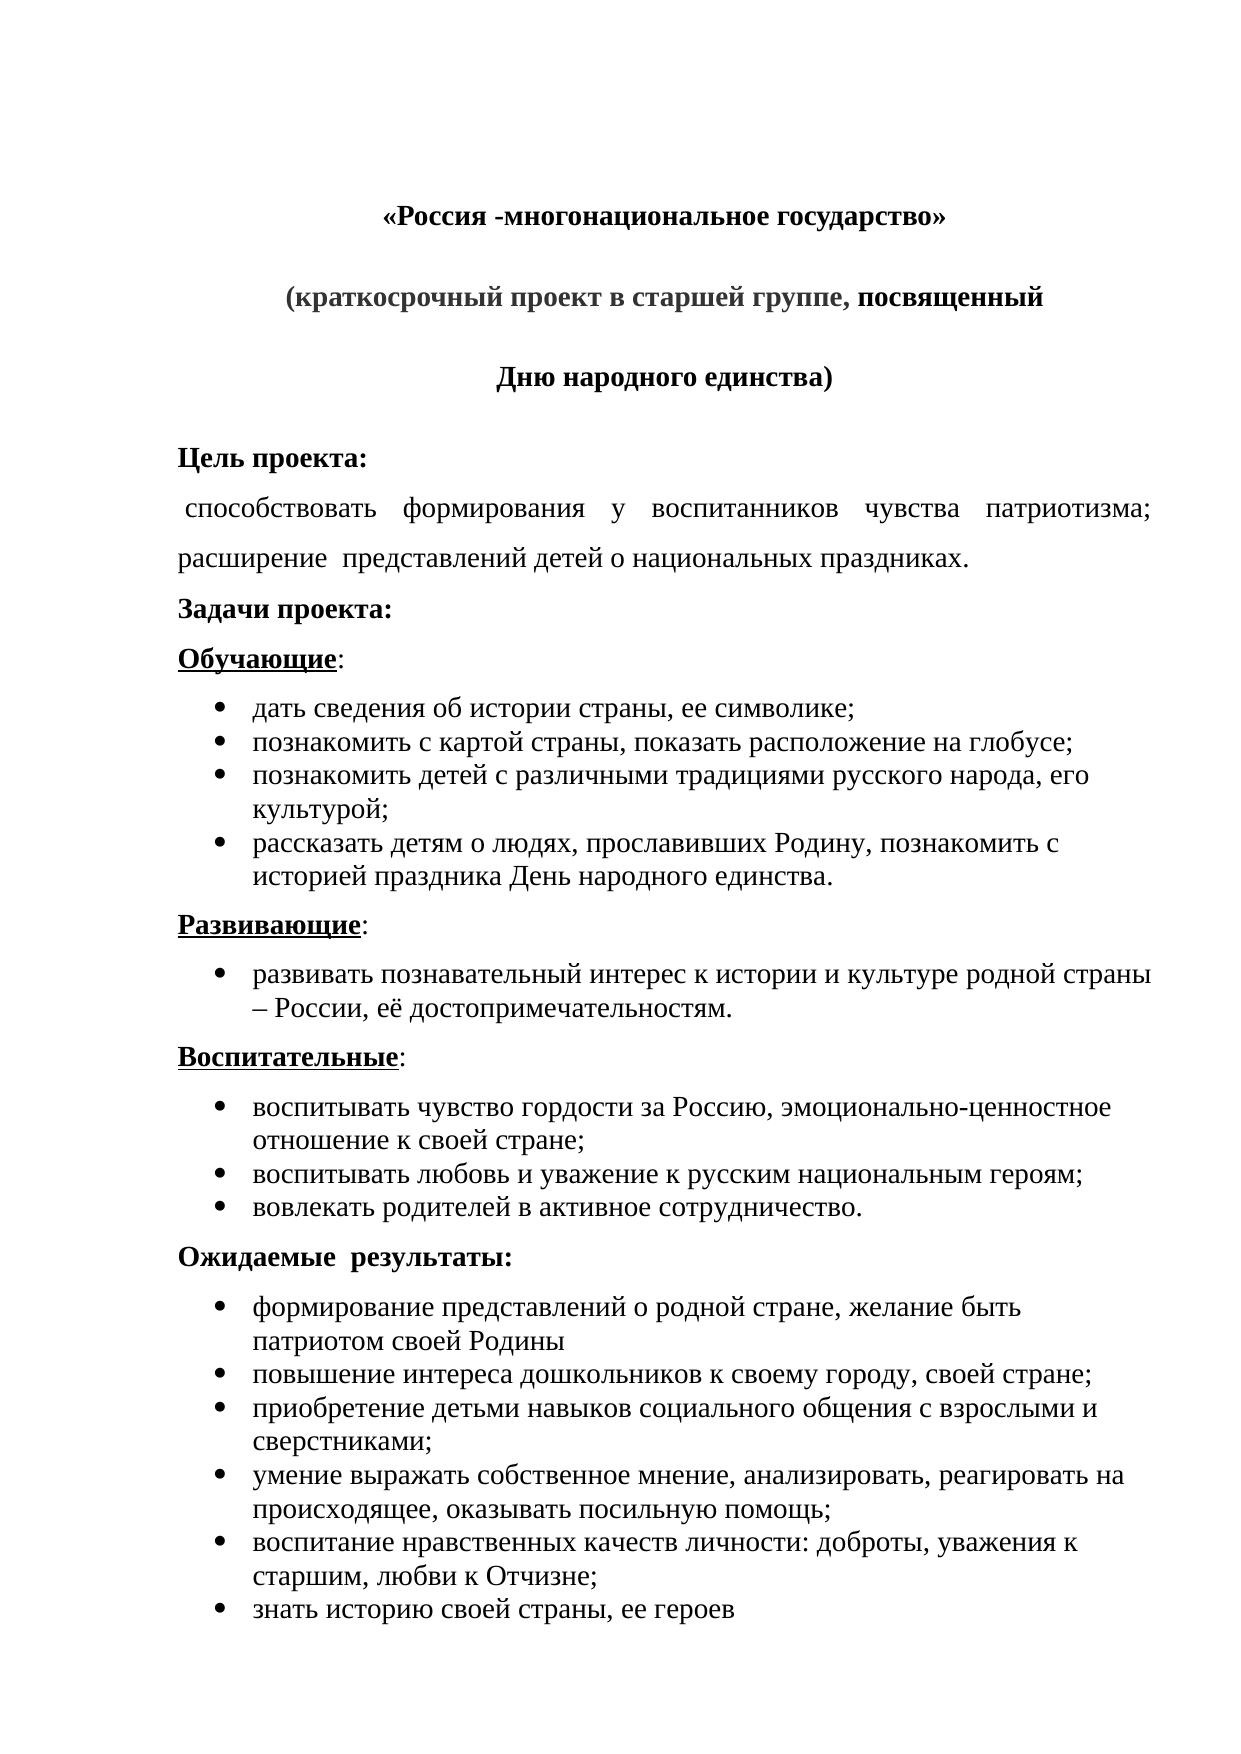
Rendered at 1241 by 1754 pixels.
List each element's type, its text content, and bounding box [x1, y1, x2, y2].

text Воспитательные: [177, 1039, 1152, 1073]
text Задачи проекта: [177, 591, 1152, 624]
list дать сведения об истории страны, ее символике; [215, 690, 1152, 724]
text Дню народного единства) [177, 359, 1152, 393]
list познакомить с картой страны, показать расположение на глобусе; [215, 724, 1152, 757]
list познакомить детей с различными традициями русского народа, его культурой; [215, 757, 1152, 825]
list повышение интереса дошкольников к своему городу, своей стране; [215, 1356, 1152, 1390]
text (краткосрочный проект в старшей группе, посвященный [177, 279, 1152, 312]
list воспитывать чувство гордости за Россию, эмоционально-ценностное отношение к своей стране; [215, 1089, 1152, 1156]
list знать историю своей страны, ее героев [215, 1591, 1152, 1625]
list формирование представлений о родной стране, желание быть патриотом своей Родины [215, 1289, 1152, 1356]
text способствовать формирования у воспитанников чувства патриотизма; расширение представлений детей о национальных праздниках. [177, 490, 1152, 574]
list приобретение детьми навыков социального общения с взрослыми и сверстниками; [215, 1390, 1152, 1457]
list умение выражать собственное мнение, анализировать, реагировать на происходящее, оказывать посильную помощь; [215, 1457, 1152, 1524]
text «Россия -многонациональное государство» [177, 198, 1152, 232]
list воспитание нравственных качеств личности: доброты, уважения к старшим, любви к Отчизне; [215, 1524, 1152, 1591]
list развивать познавательный интерес к истории и культуре родной страны – России, её достопримечательностям. [215, 957, 1152, 1024]
text Развивающие: [177, 907, 1152, 941]
text Цель проекта: [177, 440, 1152, 473]
text Обучающие: [177, 641, 1152, 674]
list рассказать детям о людях, прославивших Родину, познакомить с историей праздника День народного единства. [215, 825, 1152, 892]
list воспитывать любовь и уважение к русским национальным героям; [215, 1156, 1152, 1189]
text Ожидаемые результаты: [177, 1239, 1152, 1272]
list вовлекать родителей в активное сотрудничество. [215, 1189, 1152, 1223]
